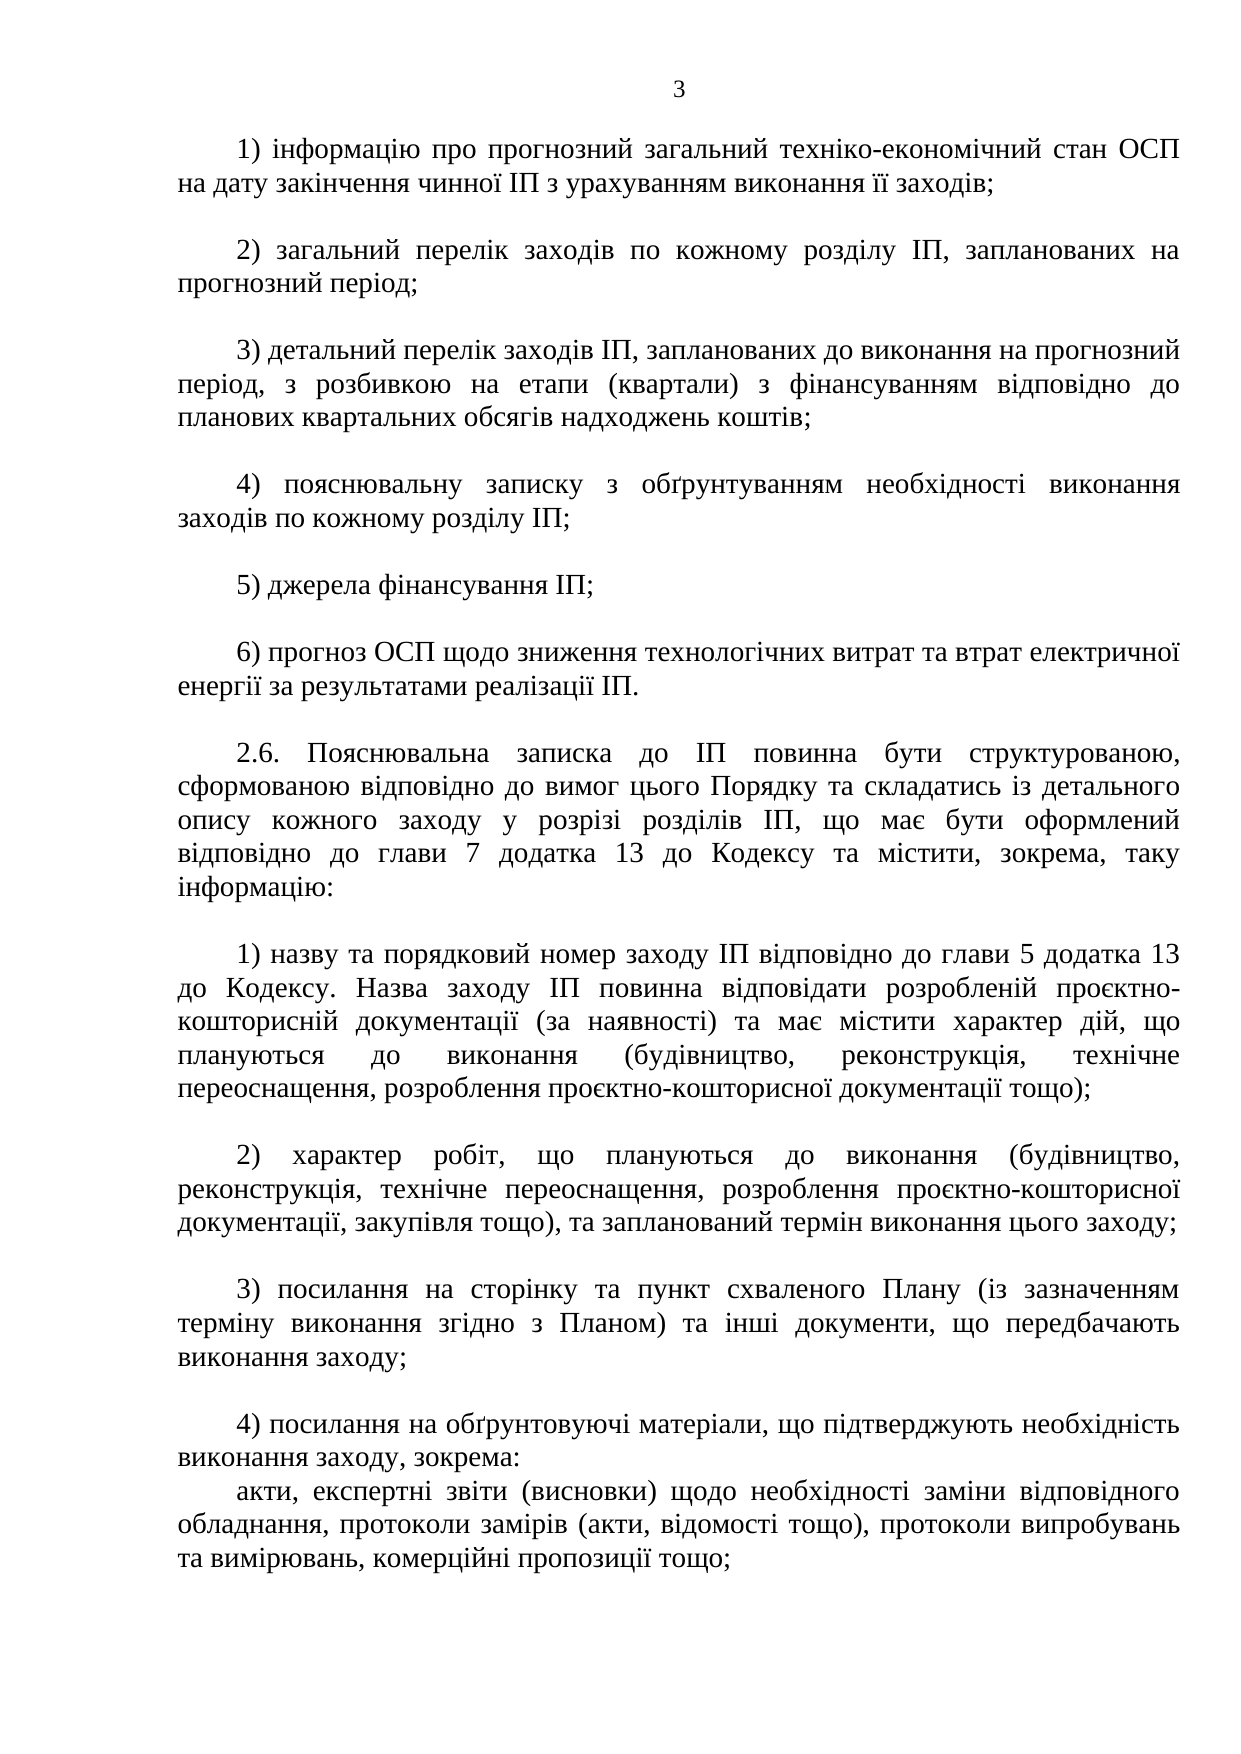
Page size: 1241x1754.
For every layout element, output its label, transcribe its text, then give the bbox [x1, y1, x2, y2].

text 3) детальний перелік заходів ІП, запланованих до виконання на прогнозний період, з розбивкою на етапи (квартали) з фінансуванням відповідно до планових квартальних обсягів надходжень коштів; [177, 332, 1181, 433]
text 4) пояснювальну записку з обґрунтуванням необхідності виконання заходів по кожному розділу ІП; [177, 467, 1181, 534]
text 2) загальний перелік заходів по кожному розділу ІП, запланованих на прогнозний період; [177, 232, 1181, 299]
text 3) посилання на сторінку та пункт схваленого Плану (із зазначенням терміну виконання згідно з Планом) та інші документи, що передбачають виконання заходу; [177, 1272, 1181, 1372]
text 1) назву та порядковий номер заходу ІП відповідно до глави 5 додатка 13 до Кодексу. Назва заходу ІП повинна відповідати розробленій проєктно-кошторисній документації (за наявності) та має містити характер дій, що плануються до виконання (будівництво, реконструкція, технічне переоснащення, розроблення проєктно-кошторисної документації тощо); [177, 936, 1181, 1104]
text 6) прогноз ОСП щодо зниження технологічних витрат та втрат електричної енергії за результатами реалізації ІП. [177, 634, 1181, 701]
text 4) посилання на обґрунтовуючі матеріали, що підтверджують необхідність виконання заходу, зокрема: [177, 1406, 1181, 1473]
text 1) інформацію про прогнозний загальний техніко-економічний стан ОСП на дату закінчення чинної ІП з урахуванням виконання її заходів; [177, 131, 1181, 198]
text 5) джерела фінансування ІП; [177, 567, 1181, 601]
text акти, експертні звіти (висновки) щодо необхідності заміни відповідного обладнання, протоколи замірів (акти, відомості тощо), протоколи випробувань та вимірювань, комерційні пропозиції тощо; [177, 1473, 1181, 1573]
text 2) характер робіт, що плануються до виконання (будівництво, реконструкція, технічне переоснащення, розроблення проєктно-кошторисної документації, закупівля тощо), та запланований термін виконання цього заходу; [177, 1137, 1181, 1238]
text 2.6. Пояснювальна записка до ІП повинна бути структурованою, сформованою відповідно до вимог цього Порядку та складатись із детального опису кожного заходу у розрізі розділів ІП, що має бути оформлений відповідно до глави 7 додатка 13 до Кодексу та містити, зокрема, таку інформацію: [177, 735, 1181, 903]
